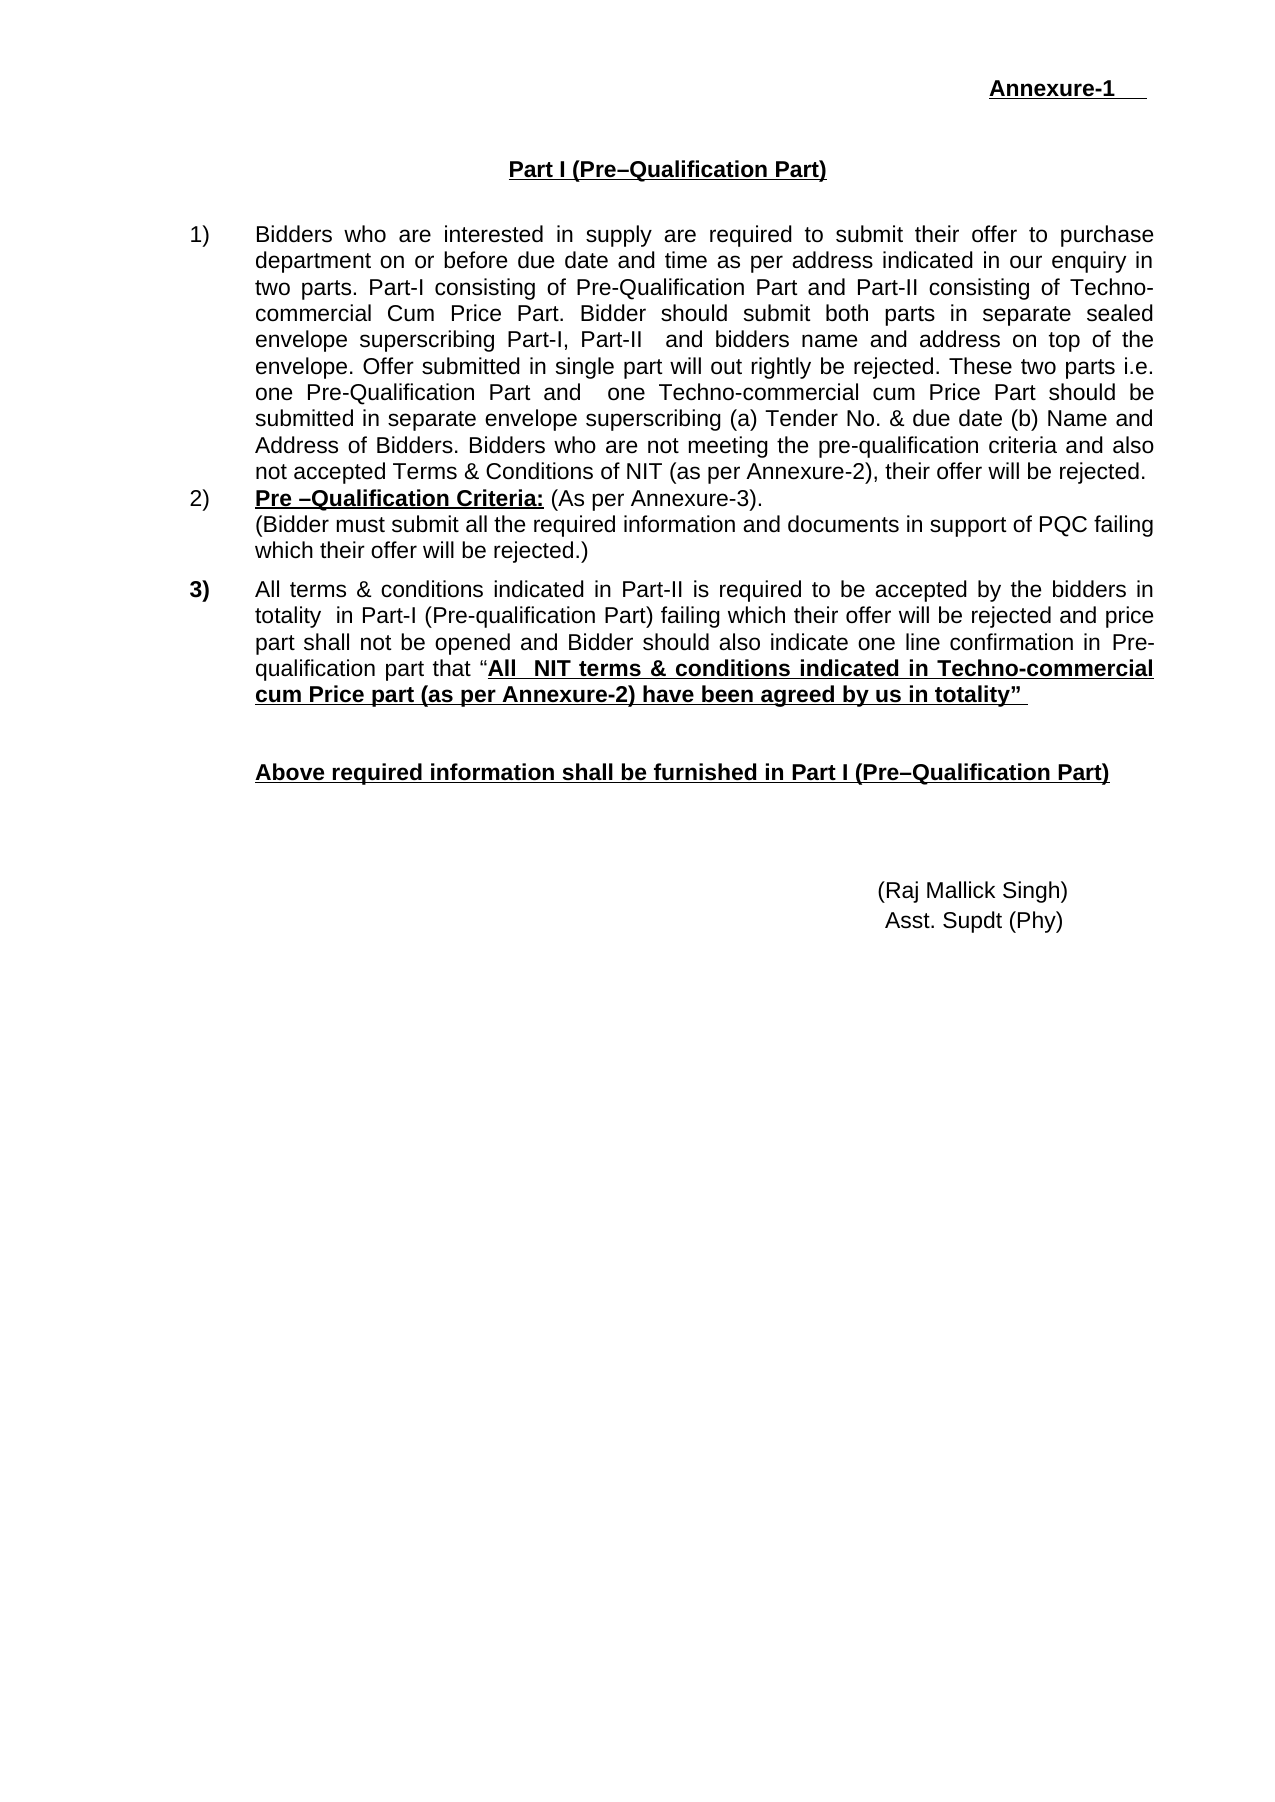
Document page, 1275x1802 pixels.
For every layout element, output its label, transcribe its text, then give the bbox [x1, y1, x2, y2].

text Part I (Pre–Qualification Part) [180, 156, 1155, 182]
list Asst. Supdt (Phy) [255, 907, 1155, 934]
list Pre –Qualification Criteria: (As per Annexure-3). [189, 484, 1155, 511]
text Annexure-1 [180, 75, 1155, 101]
list All terms & conditions indicated in Part-II is required to be accepted by the bidders in totality in Part-I (Pre-qualification Part) failing which their offer will be rejected and price part shall not be opened and Bidder should also indicate one line confirmation in Pre- qualification part that “All NIT terms & conditions indicated in Techno-commercial cum Price part (as per Annexure-2) have been agreed by us in totality” [189, 576, 1155, 708]
list (Bidder must submit all the required information and documents in support of PQC failing which their offer will be rejected.) [255, 511, 1155, 563]
list (Raj Mallick Singh) [255, 877, 1155, 903]
text Above required information shall be furnished in Part I (Pre–Qualification Part) [255, 759, 1155, 786]
list Bidders who are interested in supply are required to submit their offer to purchase department on or before due date and time as per address indicated in our enquiry in two parts. Part-I consisting of Pre-Qualification Part and Part-II consisting of Techno-commercial Cum Price Part. Bidder should submit both parts in separate sealed envelope superscribing Part-I, Part-II and bidders name and address on top of the envelope. Offer submitted in single part will out rightly be rejected. These two parts i.e. one Pre-Qualification Part and one Techno-commercial cum Price Part should be submitted in separate envelope superscribing (a) Tender No. & due date (b) Name and Address of Bidders. Bidders who are not meeting the pre-qualification criteria and also not accepted Terms & Conditions of NIT (as per Annexure-2), their offer will be rejected. [189, 221, 1155, 484]
